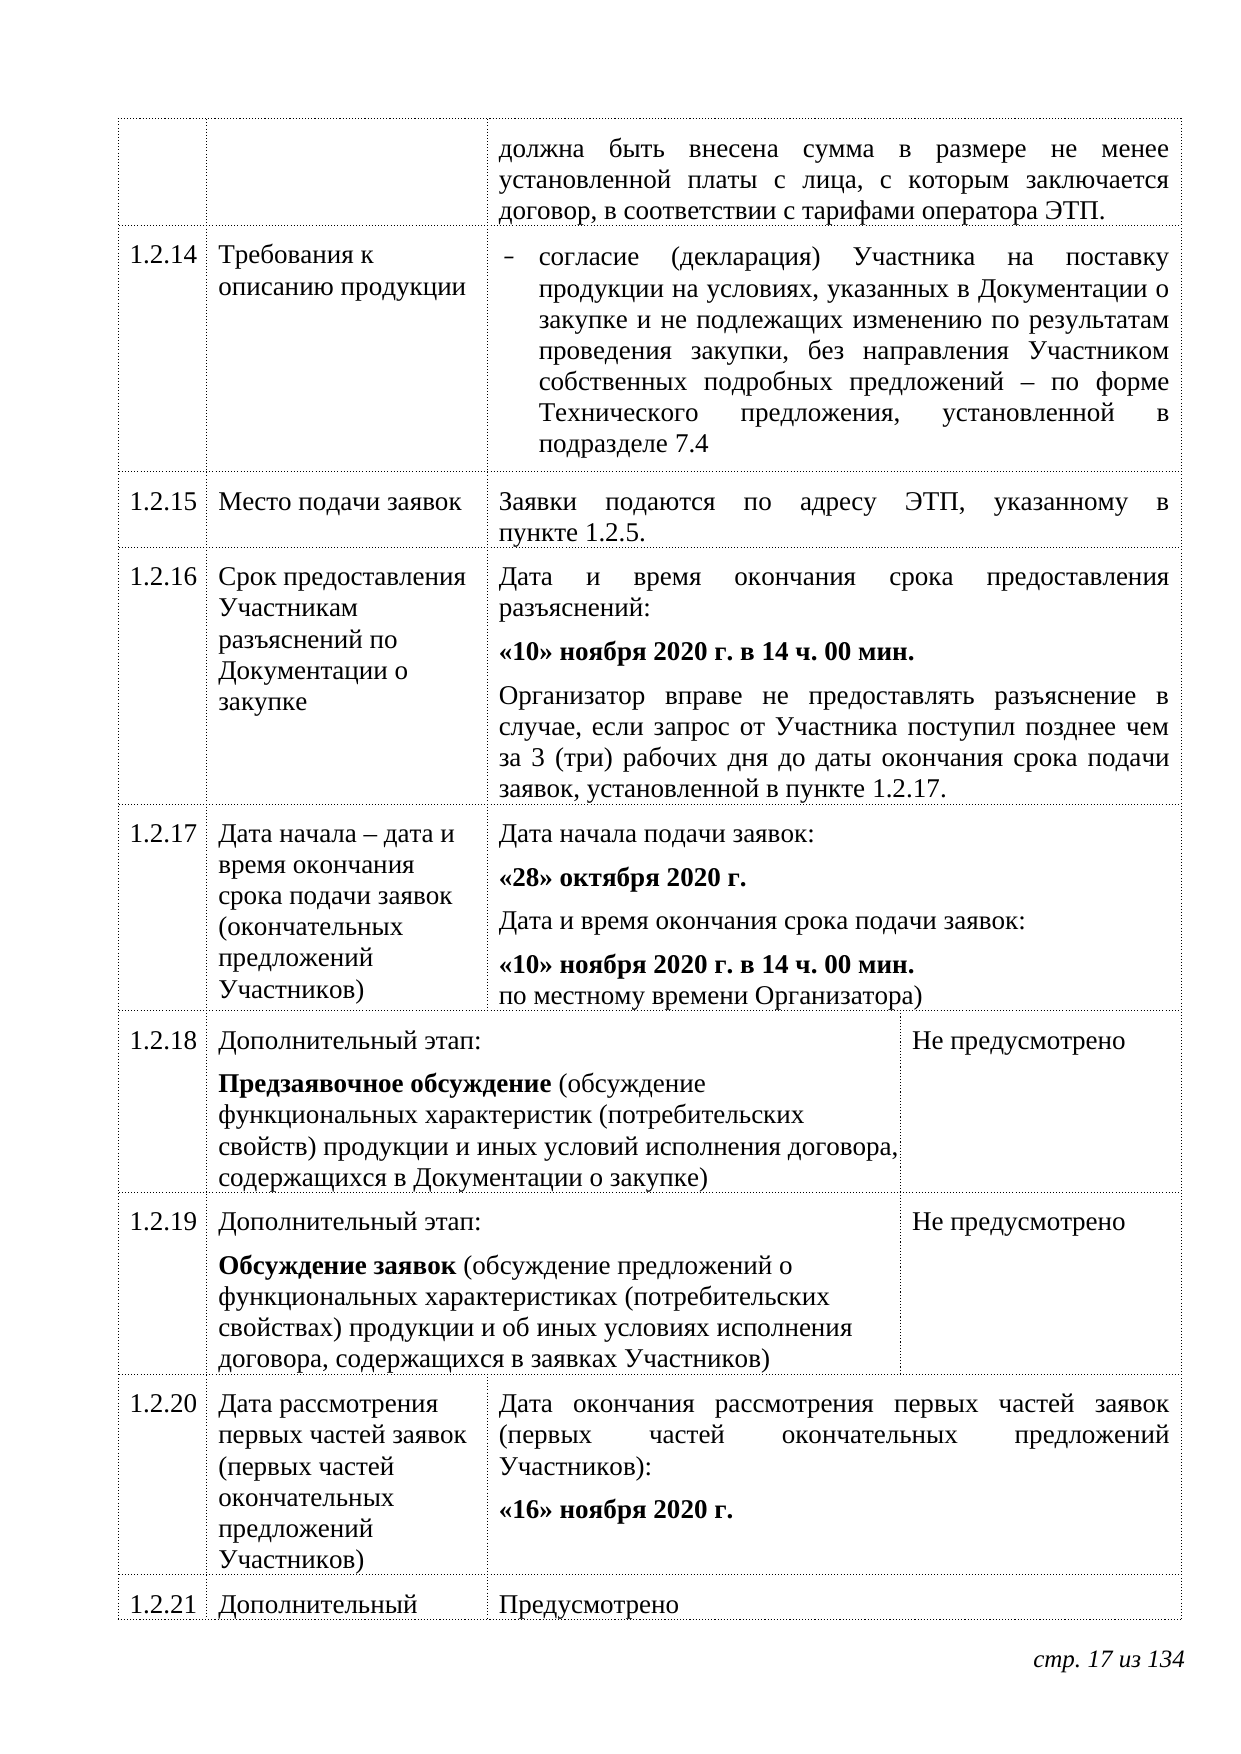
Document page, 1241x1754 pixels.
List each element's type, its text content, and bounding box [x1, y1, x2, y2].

table_cell [118, 471, 207, 547]
table_cell Заявки подаются по адресу ЭТП, указанному в пункте 1.2.5. [487, 471, 1181, 547]
table_cell Требования к описанию продукции [207, 225, 487, 471]
table_cell [118, 1574, 207, 1619]
table_cell Дата рассмотрения первых частей заявок (первых частей окончательных предложений Участников) [207, 1374, 487, 1574]
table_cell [487, 118, 1181, 225]
table_cell Дата начала – дата и время окончания срока подачи заявок (окончательных предложений Участников) [207, 804, 487, 1010]
table_cell Дополнительный этап: Предзаявочное обсуждение (обсуждение функциональных характеристик (потребительских свойств) продукции и иных условий исполнения договора, содержащихся в Документации о закупке) [207, 1010, 901, 1192]
table_cell [118, 1010, 207, 1192]
table_cell [118, 1192, 207, 1374]
table_cell Дополнительный этап: Обсуждение заявок (обсуждение предложений о функциональных характеристиках (потребительских свойствах) продукции и об иных условиях исполнения договора, содержащихся в заявках Участников) [207, 1192, 901, 1374]
table_cell [118, 1374, 207, 1574]
table_cell Не предусмотрено [901, 1010, 1181, 1192]
table_cell [118, 118, 207, 225]
table_cell Срок предоставления Участникам разъяснений по Документации о закупке [207, 547, 487, 803]
table_cell [118, 804, 207, 1010]
table_cell Дата начала подачи заявок: «28» октября 2020 г. Дата и время окончания срока подачи заявок: «10» ноября 2020 г. в 14 ч. 00 мин. по местному времени Организатора) [487, 804, 1181, 1010]
table_cell согласие (декларация) Участника на поставку продукции на условиях, указанных в Документации о закупке и не подлежащих изменению по результатам проведения закупки, без направления Участником собственных подробных предложений – по форме Технического предложения, установленной в подразделе 7.4 [487, 225, 1181, 471]
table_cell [207, 1574, 487, 1619]
table_cell [118, 547, 207, 803]
table_cell Дата и время окончания срока предоставления разъяснений: «10» ноября 2020 г. в 14 ч. 00 мин. Организатор вправе не предоставлять разъяснение в случае, если запрос от Участника поступил позднее чем за 3 (три) рабочих дня до даты окончания срока подачи заявок, установленной в пункте 1.2.17. [487, 547, 1181, 803]
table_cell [207, 118, 487, 225]
table_cell [118, 225, 207, 471]
table_cell Не предусмотрено [901, 1192, 1181, 1374]
table_cell Место подачи заявок [207, 471, 487, 547]
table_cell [487, 1574, 1181, 1619]
table_cell Дата окончания рассмотрения первых частей заявок (первых частей окончательных предложений Участников): «16» ноября 2020 г. [487, 1374, 1181, 1574]
